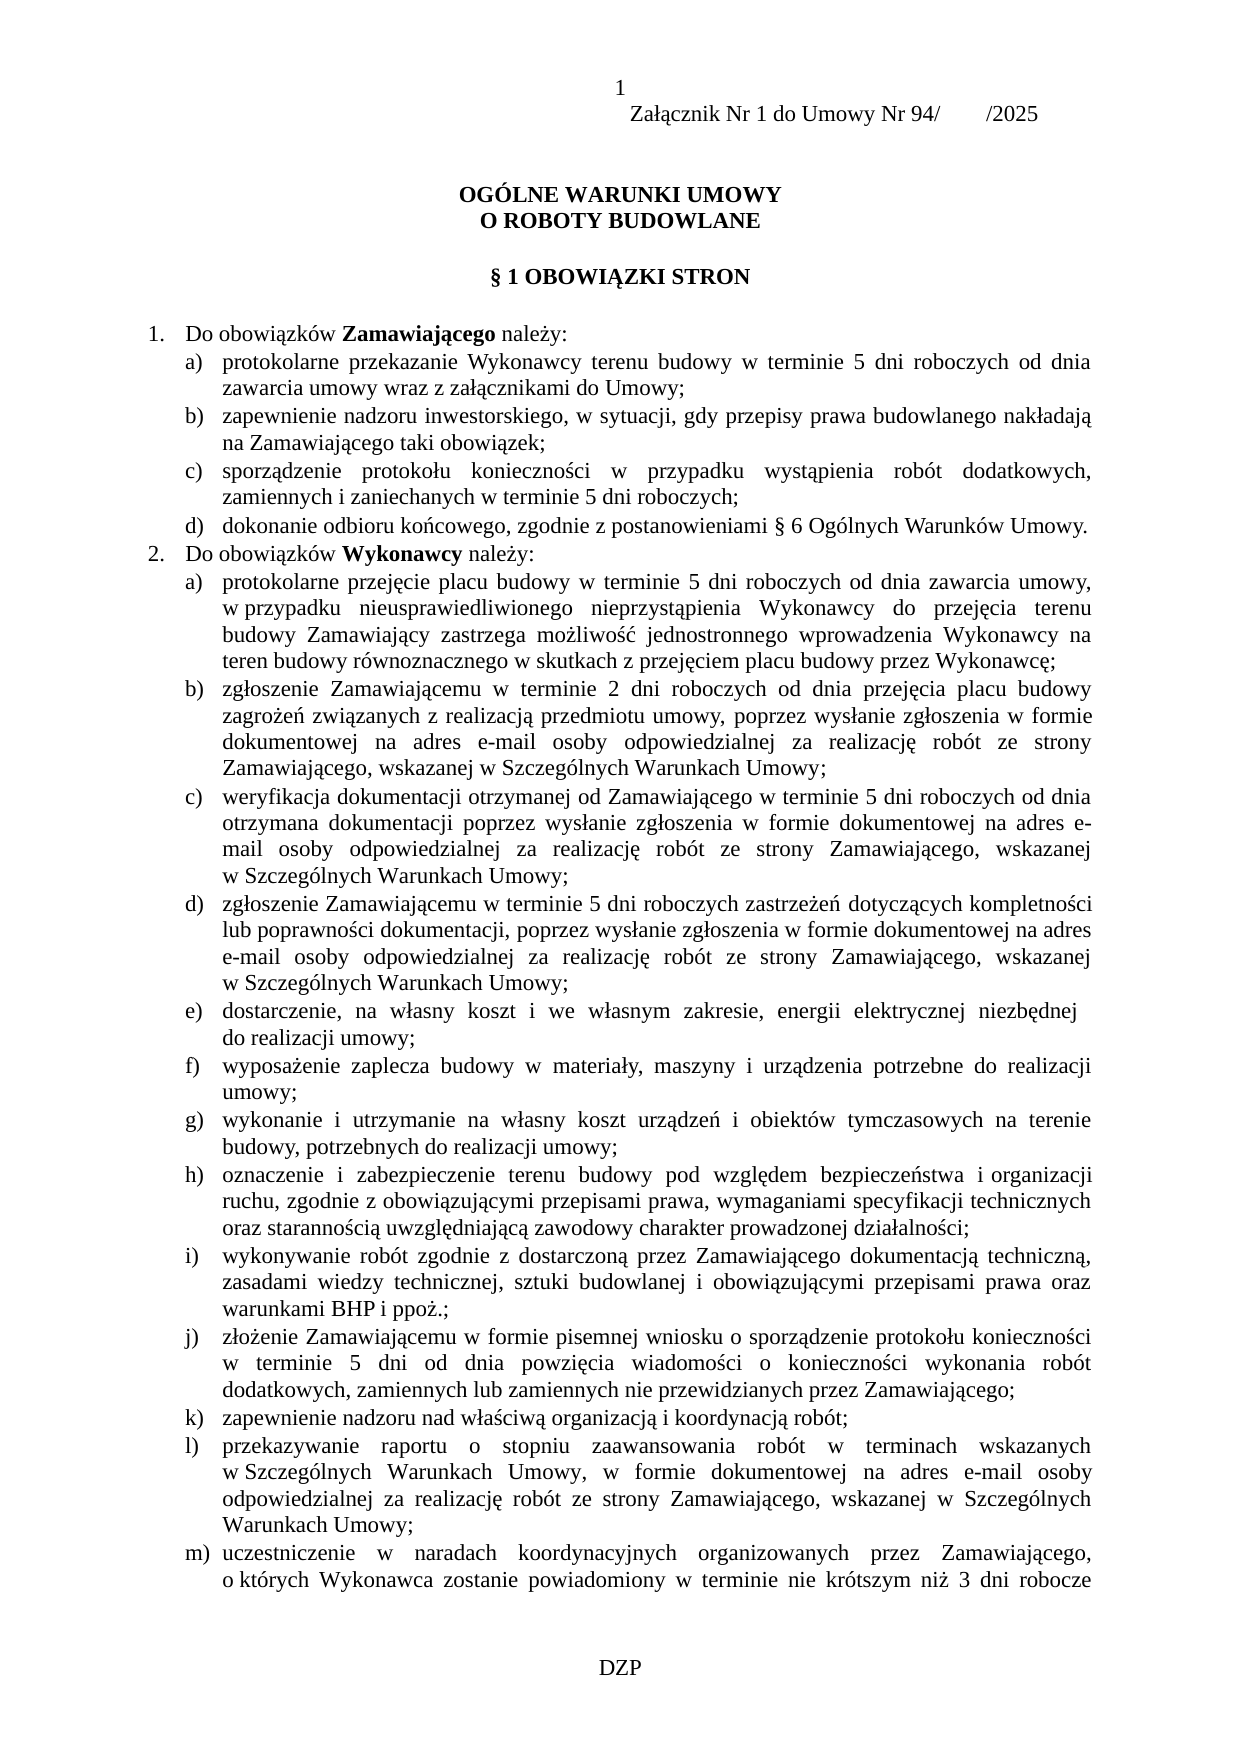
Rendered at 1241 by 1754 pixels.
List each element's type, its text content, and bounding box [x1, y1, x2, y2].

list protokolarne przekazanie Wykonawcy terenu budowy w terminie 5 dni roboczych od dnia zawarcia umowy wraz z załącznikami do Umowy; [185, 348, 1093, 401]
list zgłoszenie Zamawiającemu w terminie 2 dni roboczych od dnia przejęcia placu budowy zagrożeń związanych z realizacją przedmiotu umowy, poprzez wysłanie zgłoszenia w formie dokumentowej na adres e-mail osoby odpowiedzialnej za realizację robót ze strony Zamawiającego, wskazanej w Szczególnych Warunkach Umowy; [185, 675, 1093, 781]
list zgłoszenie Zamawiającemu w terminie 5 dni roboczych zastrzeżeń dotyczących kompletności lub poprawności dokumentacji, poprzez wysłanie zgłoszenia w formie dokumentowej na adres e-mail osoby odpowiedzialnej za realizację robót ze strony Zamawiającego, wskazanej w Szczególnych Warunkach Umowy; [185, 890, 1093, 995]
list złożenie Zamawiającemu w formie pisemnej wniosku o sporządzenie protokołu konieczności w terminie 5 dni od dnia powzięcia wiadomości o konieczności wykonania robót dodatkowych, zamiennych lub zamiennych nie przewidzianych przez Zamawiającego; [185, 1323, 1093, 1402]
list wykonywanie robót zgodnie z dostarczoną przez Zamawiającego dokumentacją techniczną, zasadami wiedzy technicznej, sztuki budowlanej i obowiązującymi przepisami prawa oraz warunkami BHP i ppoż.; [185, 1242, 1093, 1321]
list dokonanie odbioru końcowego, zgodnie z postanowieniami § 6 Ogólnych Warunków Umowy. [185, 512, 1093, 538]
text OGÓLNE WARUNKI UMOWY [148, 181, 1093, 207]
list dostarczenie, na własny koszt i we własnym zakresie, energii elektrycznej niezbędnej do realizacji umowy; [185, 997, 1093, 1050]
list wykonanie i utrzymanie na własny koszt urządzeń i obiektów tymczasowych na terenie budowy, potrzebnych do realizacji umowy; [185, 1106, 1093, 1159]
list wyposażenie zaplecza budowy w materiały, maszyny i urządzenia potrzebne do realizacji umowy; [185, 1052, 1093, 1104]
list przekazywanie raportu o stopniu zaawansowania robót w terminach wskazanych w Szczególnych Warunkach Umowy, w formie dokumentowej na adres e-mail osoby odpowiedzialnej za realizację robót ze strony Zamawiającego, wskazanej w Szczególnych Warunkach Umowy; [185, 1432, 1093, 1537]
text O ROBOTY BUDOWLANE [148, 207, 1093, 233]
list protokolarne przejęcie placu budowy w terminie 5 dni roboczych od dnia zawarcia umowy, w przypadku nieusprawiedliwionego nieprzystąpienia Wykonawcy do przejęcia terenu budowy Zamawiający zastrzega możliwość jednostronnego wprowadzenia Wykonawcy na teren budowy równoznacznego w skutkach z przejęciem placu budowy przez Wykonawcę; [185, 568, 1093, 673]
list zapewnienie nadzoru inwestorskiego, w sytuacji, gdy przepisy prawa budowlanego nakładają na Zamawiającego taki obowiązek; [185, 402, 1093, 455]
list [185, 1539, 1093, 1592]
list Do obowiązków Wykonawcy należy: [148, 540, 1093, 566]
list weryfikacja dokumentacji otrzymanej od Zamawiającego w terminie 5 dni roboczych od dnia otrzymana dokumentacji poprzez wysłanie zgłoszenia w formie dokumentowej na adres e-mail osoby odpowiedzialnej za realizację robót ze strony Zamawiającego, wskazanej w Szczególnych Warunkach Umowy; [185, 783, 1093, 888]
list sporządzenie protokołu konieczności w przypadku wystąpienia robót dodatkowych, zamiennych i zaniechanych w terminie 5 dni roboczych; [185, 457, 1093, 510]
text § 1 OBOWIĄZKI STRON [148, 263, 1093, 318]
list oznaczenie i zabezpieczenie terenu budowy pod względem bezpieczeństwa i organizacji ruchu, zgodnie z obowiązującymi przepisami prawa, wymaganiami specyfikacji technicznych oraz starannością uwzględniającą zawodowy charakter prowadzonej działalności; [185, 1161, 1093, 1240]
list zapewnienie nadzoru nad właściwą organizacją i koordynacją robót; [185, 1404, 1093, 1430]
list Do obowiązków Zamawiającego należy: [148, 320, 1093, 346]
